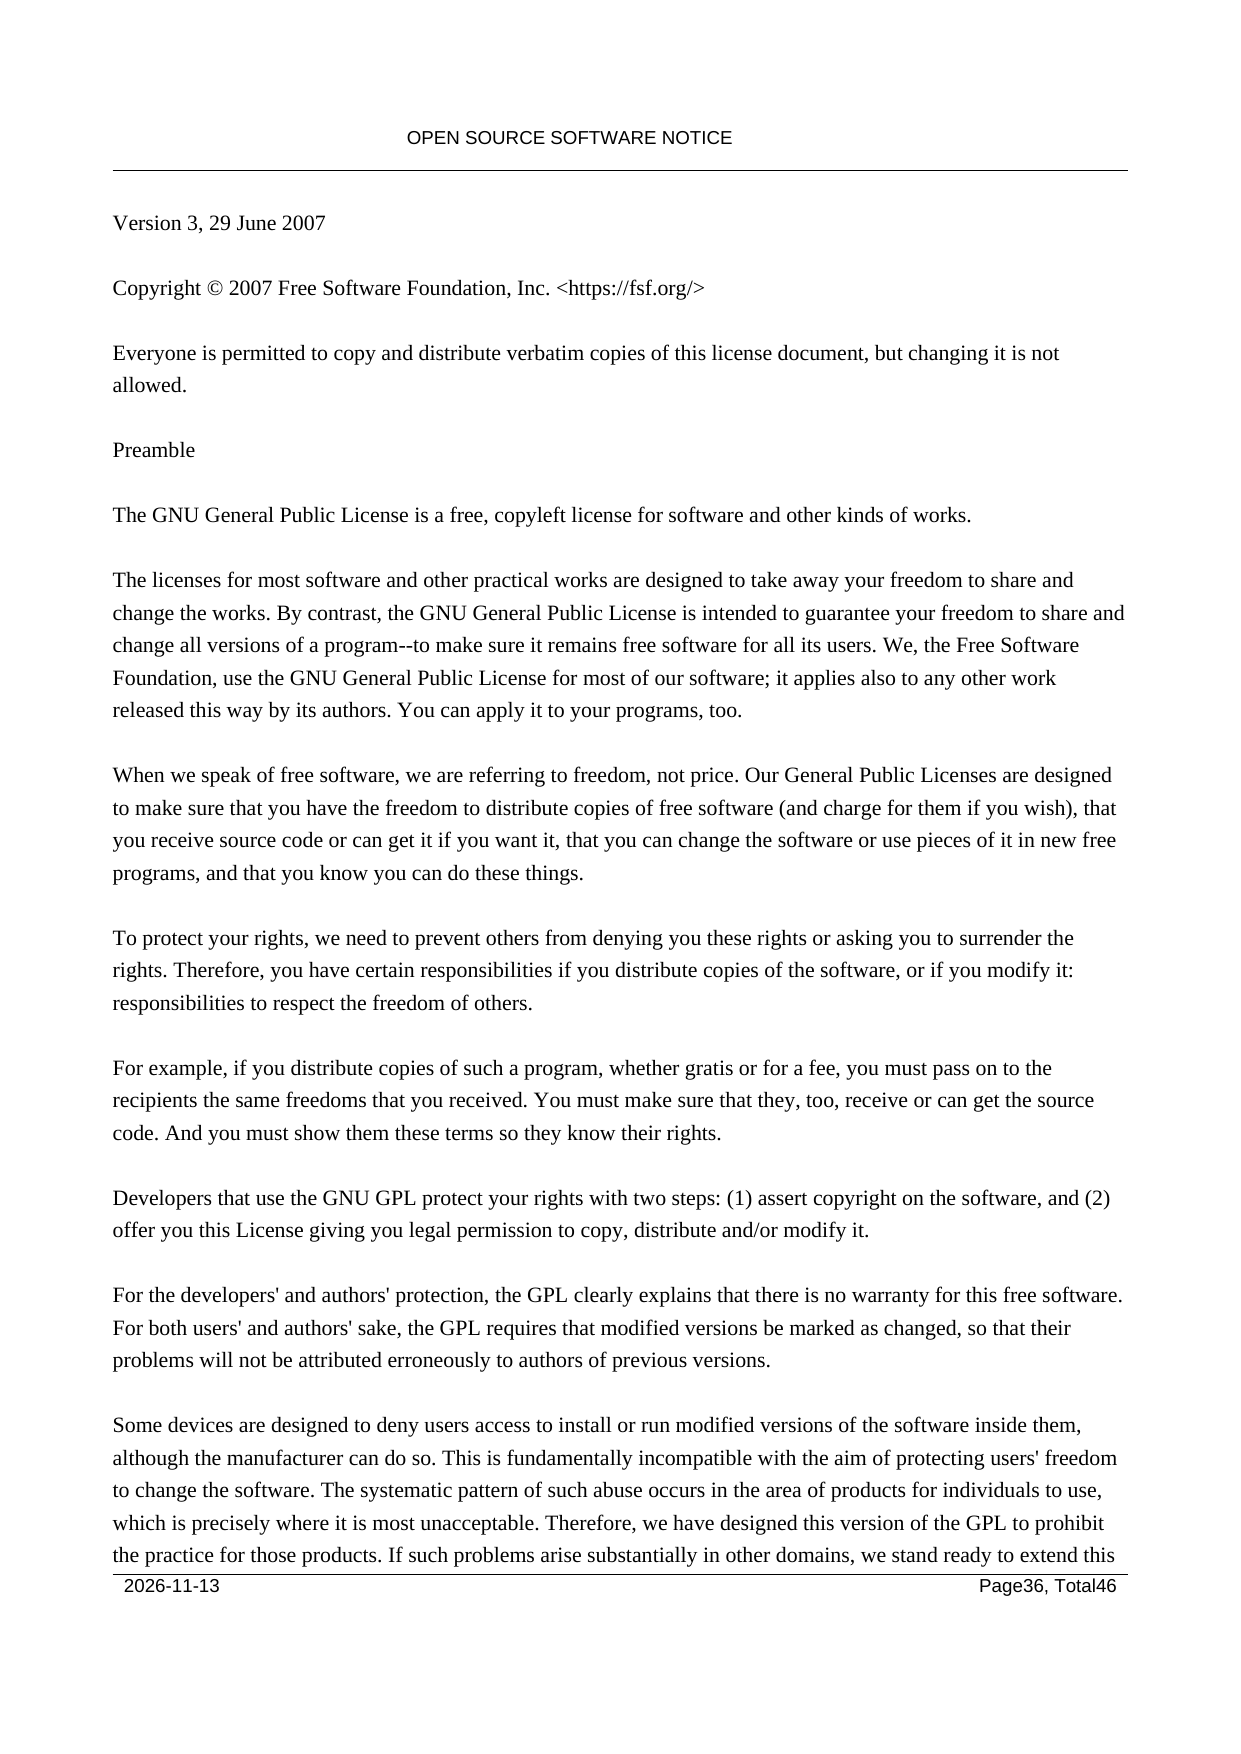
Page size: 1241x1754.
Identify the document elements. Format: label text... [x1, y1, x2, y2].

text The licenses for most software and other practical works are designed to take away your freedom to share and change the works. By contrast, the GNU General Public License is intended to guarantee your freedom to share and change all versions of a program--to make sure it remains free software for all its users. We, the Free Software Foundation, use the GNU General Public License for most of our software; it applies also to any other work released this way by its authors. You can apply it to your programs, too. [112, 564, 1128, 726]
text Preamble [112, 434, 1128, 466]
text For the developers' and authors' protection, the GPL clearly explains that there is no warranty for this free software. For both users' and authors' sake, the GPL requires that modified versions be marked as changed, so that their problems will not be attributed erroneously to authors of previous versions. [112, 1279, 1128, 1376]
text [112, 1409, 1128, 1571]
text The GNU General Public License is a free, copyleft license for software and other kinds of works. [112, 499, 1128, 531]
text Version 3, 29 June 2007 [112, 206, 1128, 239]
text Everyone is permitted to copy and distribute verbatim copies of this license document, but changing it is not allowed. [112, 336, 1128, 401]
text Developers that use the GNU GPL protect your rights with two steps: (1) assert copyright on the software, and (2) offer you this License giving you legal permission to copy, distribute and/or modify it. [112, 1181, 1128, 1246]
text When we speak of free software, we are referring to freedom, not price. Our General Public Licenses are designed to make sure that you have the freedom to distribute copies of free software (and charge for them if you wish), that you receive source code or can get it if you want it, that you can change the software or use pieces of it in new free programs, and that you know you can do these things. [112, 759, 1128, 889]
text To protect your rights, we need to prevent others from denying you these rights or asking you to surrender the rights. Therefore, you have certain responsibilities if you distribute copies of the software, or if you modify it: responsibilities to respect the freedom of others. [112, 921, 1128, 1019]
text Copyright © 2007 Free Software Foundation, Inc. <https://fsf.org/> [112, 271, 1128, 304]
text For example, if you distribute copies of such a program, whether gratis or for a fee, you must pass on to the recipients the same freedoms that you received. You must make sure that they, too, receive or can get the source code. And you must show them these terms so they know their rights. [112, 1051, 1128, 1149]
